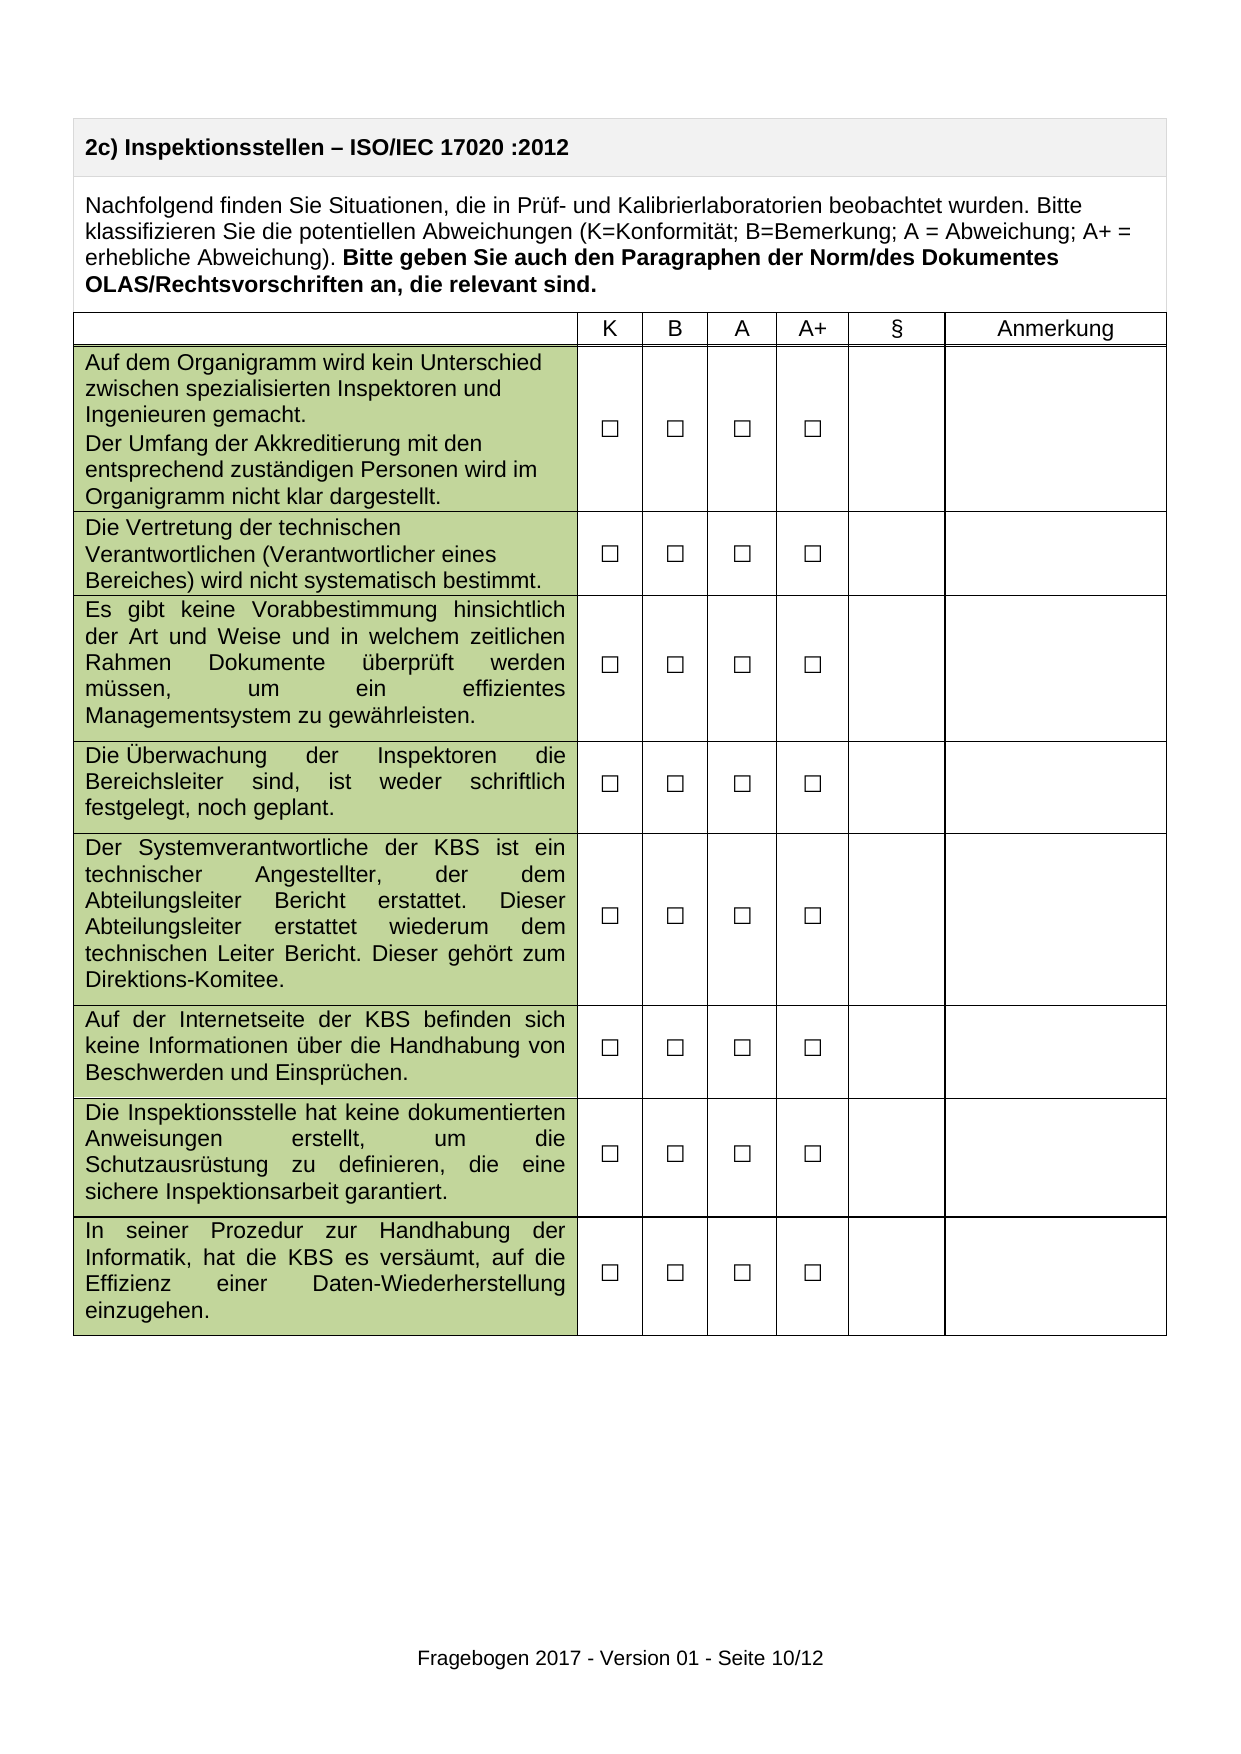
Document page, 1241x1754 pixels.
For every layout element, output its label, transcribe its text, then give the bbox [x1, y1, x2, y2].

table_cell [849, 347, 944, 511]
table_header 2c) Inspektionsstellen – ISO/IEC 17020 :2012 [74, 119, 1166, 176]
table_cell Auf der Internetseite der KBS befinden sich keine Informationen über die Handhabung von Beschwerden und Einsprüchen. [74, 1006, 577, 1097]
table_cell A+ [777, 313, 848, 343]
table_cell § [849, 313, 944, 343]
table_cell K [578, 313, 642, 343]
table_cell Nachfolgend finden Sie Situationen, die in Prüf- und Kalibrierlaboratorien beobachtet wurden. Bitte klassifizieren Sie die potentiellen Abweichungen (K=Konformität; B=Bemerkung; A = Abweichung; A+ = erhebliche Abweichung). Bitte geben Sie auch den Paragraphen der Norm/des Dokumentes OLAS/Rechtsvorschriften an, die relevant sind. [74, 177, 1166, 312]
table_cell [946, 596, 1166, 741]
table_cell [946, 512, 1166, 595]
table_cell In seiner Prozedur zur Handhabung der Informatik, hat die KBS es versäumt, auf die Effizienz einer Daten-Wiederherstellung einzugehen. [74, 1218, 577, 1335]
table_cell Die Inspektionsstelle hat keine dokumentierten Anweisungen erstellt, um die Schutzausrüstung zu definieren, die eine sichere Inspektionsarbeit garantiert. [74, 1099, 577, 1216]
table_cell [74, 313, 577, 343]
table_cell [849, 1099, 944, 1216]
table_cell [849, 512, 944, 595]
table_cell [946, 834, 1166, 1005]
table_cell Der Systemverantwortliche der KBS ist ein technischer Angestellter, der dem Abteilungsleiter Bericht erstattet. Dieser Abteilungsleiter erstattet wiederum dem technischen Leiter Bericht. Dieser gehört zum Direktions-Komitee. [74, 834, 577, 1005]
table_cell [849, 1006, 944, 1097]
table_cell [849, 596, 944, 741]
table_cell Es gibt keine Vorabbestimmung hinsichtlich der Art und Weise und in welchem zeitlichen Rahmen Dokumente überprüft werden müssen, um ein effizientes Managementsystem zu gewährleisten. [74, 596, 577, 741]
table_cell Die Überwachung der Inspektoren die Bereichsleiter sind, ist weder schriftlich festgelegt, noch geplant. [74, 742, 577, 833]
table_cell [849, 834, 944, 1005]
table_cell [946, 347, 1166, 511]
table_cell B [643, 313, 707, 343]
table_cell [849, 1218, 944, 1335]
table_cell [946, 1099, 1166, 1216]
table_cell [946, 1218, 1166, 1335]
table_cell [946, 742, 1166, 833]
table_cell Anmerkung [946, 313, 1166, 343]
table_cell [849, 742, 944, 833]
table_cell Die Vertretung der technischen Verantwortlichen (Verantwortlicher eines Bereiches) wird nicht systematisch bestimmt. [74, 512, 577, 595]
table_cell Auf dem Organigramm wird kein Unterschied zwischen spezialisierten Inspektoren und Ingenieuren gemacht. Der Umfang der Akkreditierung mit den entsprechend zuständigen Personen wird im Organigramm nicht klar dargestellt. [74, 347, 577, 511]
table_cell A [708, 313, 776, 343]
table_cell [946, 1006, 1166, 1097]
